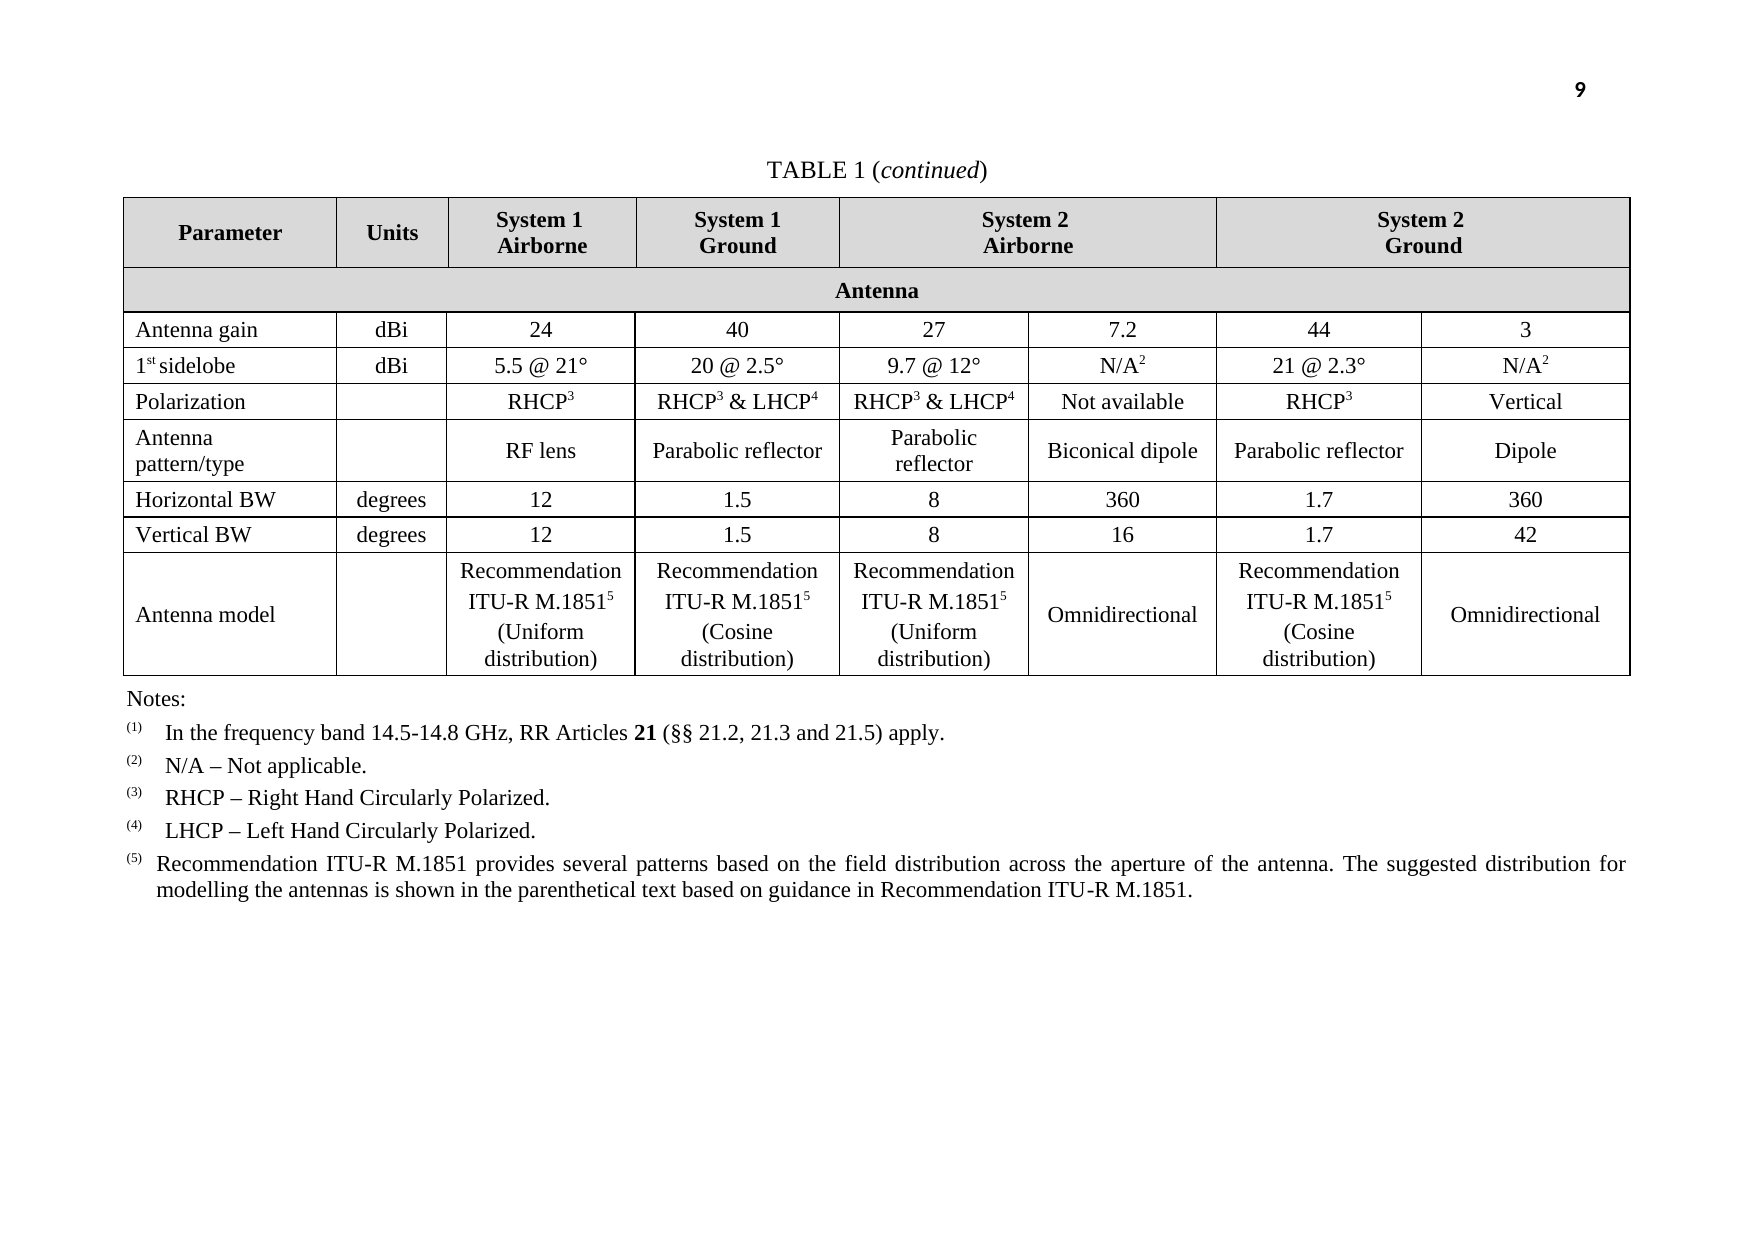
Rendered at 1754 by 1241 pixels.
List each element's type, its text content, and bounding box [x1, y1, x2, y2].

table_header System 1 Airborne [449, 198, 636, 267]
table_cell 1st sidelobe [124, 348, 336, 383]
table_cell Polarization [124, 384, 336, 418]
table_cell 360 [1422, 482, 1629, 516]
table_cell 1.7 [1217, 518, 1421, 552]
table_cell Antenna model [124, 553, 336, 675]
table_header System 1 Ground [637, 198, 839, 267]
table_cell 8 [840, 518, 1028, 552]
table_cell N/A2 [1029, 348, 1216, 383]
table_cell 8 [840, 482, 1028, 516]
table_cell 5.5 @ 21° [447, 348, 634, 383]
table_cell [337, 420, 446, 481]
table_cell RHCP3 & LHCP4 [636, 384, 839, 418]
table_cell 7.2 [1029, 313, 1216, 347]
table_cell 27 [840, 313, 1028, 347]
table_cell 1.5 [636, 518, 839, 552]
table_cell Recommendation ITU-R M.18515 (Uniform distribution) [447, 553, 634, 675]
table_cell RHCP3 & LHCP4 [840, 384, 1028, 418]
table_cell Parabolic reflector [636, 420, 839, 481]
table_cell 12 [447, 518, 634, 552]
table_cell Dipole [1422, 420, 1629, 481]
table_cell RF lens [447, 420, 634, 481]
table_cell Recommendation ITU-R M.18515 (Uniform distribution) [840, 553, 1028, 675]
table_cell RHCP3 [447, 384, 634, 418]
table_header System 2 Ground [1217, 198, 1629, 267]
table_cell N/A2 [1422, 348, 1629, 383]
table_cell Recommendation ITU-R M.18515 (Cosine distribution) [1217, 553, 1421, 675]
table_cell Omnidirectional [1029, 553, 1216, 675]
table_cell 1.5 [636, 482, 839, 516]
table_cell 20 @ 2.5° [636, 348, 839, 383]
table_cell 21 @ 2.3° [1217, 348, 1421, 383]
table_cell [337, 384, 446, 418]
table_cell dBi [337, 348, 446, 383]
table_cell 3 [1422, 313, 1629, 347]
table_cell dBi [337, 313, 446, 347]
table_cell Horizontal BW [124, 482, 336, 516]
table_cell Recommendation ITU-R M.18515 (Cosine distribution) [636, 553, 839, 675]
table_cell degrees [337, 482, 446, 516]
text TABLE 1 (continued) [148, 156, 1606, 184]
table_cell 1.7 [1217, 482, 1421, 516]
table_cell Parabolic reflector [840, 420, 1028, 481]
table_cell 24 [447, 313, 634, 347]
table_cell Vertical [1422, 384, 1629, 418]
table_cell Notes: (1) In the frequency band 14.5-14.8 GHz, RR Articles 21 (§§ 21.2, 21.3 and 21.5) apply. (2) N/A – Not applicable. (3) RHCP – Right Hand Circularly Polarized. (4) LHCP – Left Hand Circularly Polarized. (5) Recommendation ITU-R M.1851 provides several patterns based on the field distribution across the aperture of the antenna. The suggested distribution for modelling the antennas is shown in the parenthetical text based on guidance in Recommendation ITU-R M.1851. [124, 676, 1630, 915]
table_cell 12 [447, 482, 634, 516]
table_cell 9.7 @ 12° [840, 348, 1028, 383]
table_cell 16 [1029, 518, 1216, 552]
table_cell 44 [1217, 313, 1421, 347]
table_header Parameter [124, 198, 336, 267]
table_cell Vertical BW [124, 518, 336, 552]
table_cell Antenna pattern/type [124, 420, 336, 481]
table_header Units [337, 198, 448, 267]
table_cell [337, 553, 446, 675]
table_cell Antenna [124, 268, 1629, 311]
table_cell Omnidirectional [1422, 553, 1629, 675]
table_cell Biconical dipole [1029, 420, 1216, 481]
table_cell degrees [337, 518, 446, 552]
table_cell 360 [1029, 482, 1216, 516]
table_header System 2 Airborne [840, 198, 1216, 267]
table_cell Not available [1029, 384, 1216, 418]
table_cell Parabolic reflector [1217, 420, 1421, 481]
table_cell 42 [1422, 518, 1629, 552]
table_cell RHCP3 [1217, 384, 1421, 418]
table_cell Antenna gain [124, 313, 336, 347]
table_cell 40 [636, 313, 839, 347]
